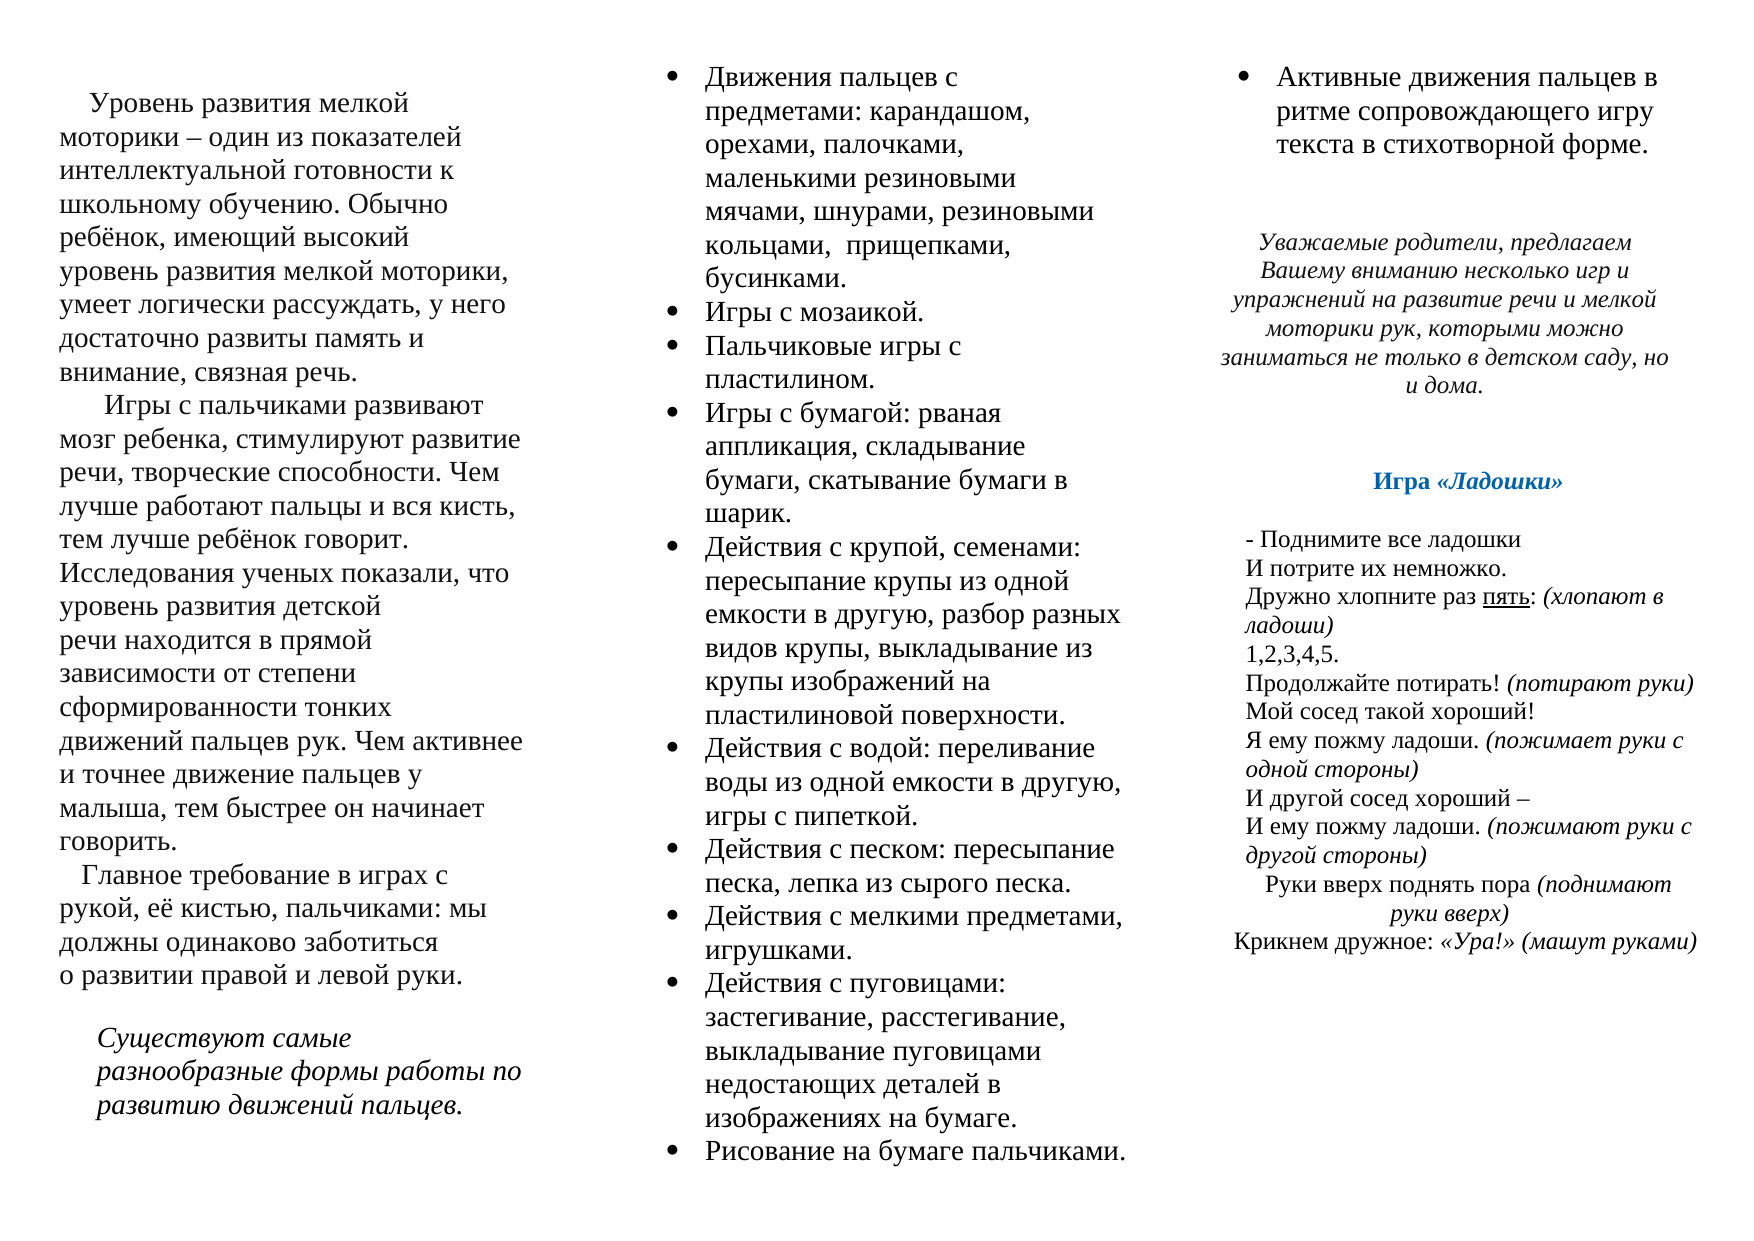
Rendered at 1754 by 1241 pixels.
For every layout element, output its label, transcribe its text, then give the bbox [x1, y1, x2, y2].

list Рисование на бумаге пальчиками. [667, 1133, 1127, 1167]
list Действия с водой: переливание воды из одной емкости в другую, игры с пипеткой. [667, 730, 1127, 831]
list Действия с крупой, семенами: пересыпание крупы из одной емкости в другую, разбор разных видов крупы, выкладывание из крупы изображений на пластилиновой поверхности. [667, 529, 1127, 730]
list Активные движения пальцев в ритме сопровождающего игру текста в стихотворной форме. [1238, 59, 1698, 160]
text Существуют самые разнообразные формы работы по развитию движений пальцев. [97, 1020, 532, 1120]
list Движения пальцев с предметами: карандашом, орехами, палочками, маленькими резиновыми мячами, шнурами, резиновыми кольцами, прищепками, бусинками. [667, 59, 1102, 294]
text Крикнем дружное: «Ура!» (машут руками) [1201, 926, 1698, 955]
text 1,2,3,4,5. [1245, 639, 1698, 668]
text И потрите их немножко. [1245, 553, 1698, 581]
text Уровень развития мелкой моторики – один из показателей интеллектуальной готовности к школьному обучению. Обычно ребёнок, имеющий высокий уровень развития мелкой моторики, умеет логически рассуждать, у него достаточно развиты память и внимание, связная речь. [59, 59, 532, 387]
text Игра «Ладошки» [1201, 466, 1698, 495]
list Игры с бумагой: рваная аппликация, складывание бумаги, скатывание бумаги в шарик. [667, 395, 1127, 529]
text Дружно хлопните раз пять: (хлопают в ладоши) [1245, 581, 1698, 639]
text Руки вверх поднять пора (поднимают руки вверх) [1201, 869, 1698, 926]
text - Поднимите все ладошки [1245, 524, 1698, 553]
text Игры с пальчиками развивают мозг ребенка, стимулируют развитие речи, творческие способности. Чем лучше работают пальцы и вся кисть, тем лучше ребёнок говорит. Исследования ученых показали, что уровень развития детской речи находится в прямой зависимости от степени сформированности тонких движений пальцев рук. Чем активнее и точнее движение пальцев у малыша, тем быстрее он начинает говорить. [59, 387, 532, 857]
text Уважаемые родители, предлагаем Вашему вниманию несколько игр и упражнений на развитие речи и мелкой моторики рук, которыми можно заниматься не только в детском саду, но и дома. [1216, 227, 1673, 399]
text И ему пожму ладоши. (пожимают руки с другой стороны) [1245, 811, 1698, 869]
text Мой сосед такой хороший! [1245, 696, 1698, 725]
list Пальчиковые игры с пластилином. [667, 328, 1127, 395]
text Я ему пожму ладоши. (пожимает руки с одной стороны) [1245, 725, 1698, 783]
text И другой сосед хороший – [1245, 783, 1698, 811]
list Игры с мозаикой. [667, 294, 1127, 328]
list Действия с мелкими предметами, игрушками. [667, 898, 1127, 966]
text Продолжайте потирать! (потирают руки) [1245, 668, 1698, 696]
list Действия с пуговицами: застегивание, расстегивание, выкладывание пуговицами недостающих деталей в изображениях на бумаге. [667, 966, 1127, 1133]
list Действия с песком: пересыпание песка, лепка из сырого песка. [667, 831, 1127, 898]
text Главное требование в играх с рукой, её кистью, пальчиками: мы должны одинаково заботиться о развитии правой и левой руки. [59, 857, 532, 991]
